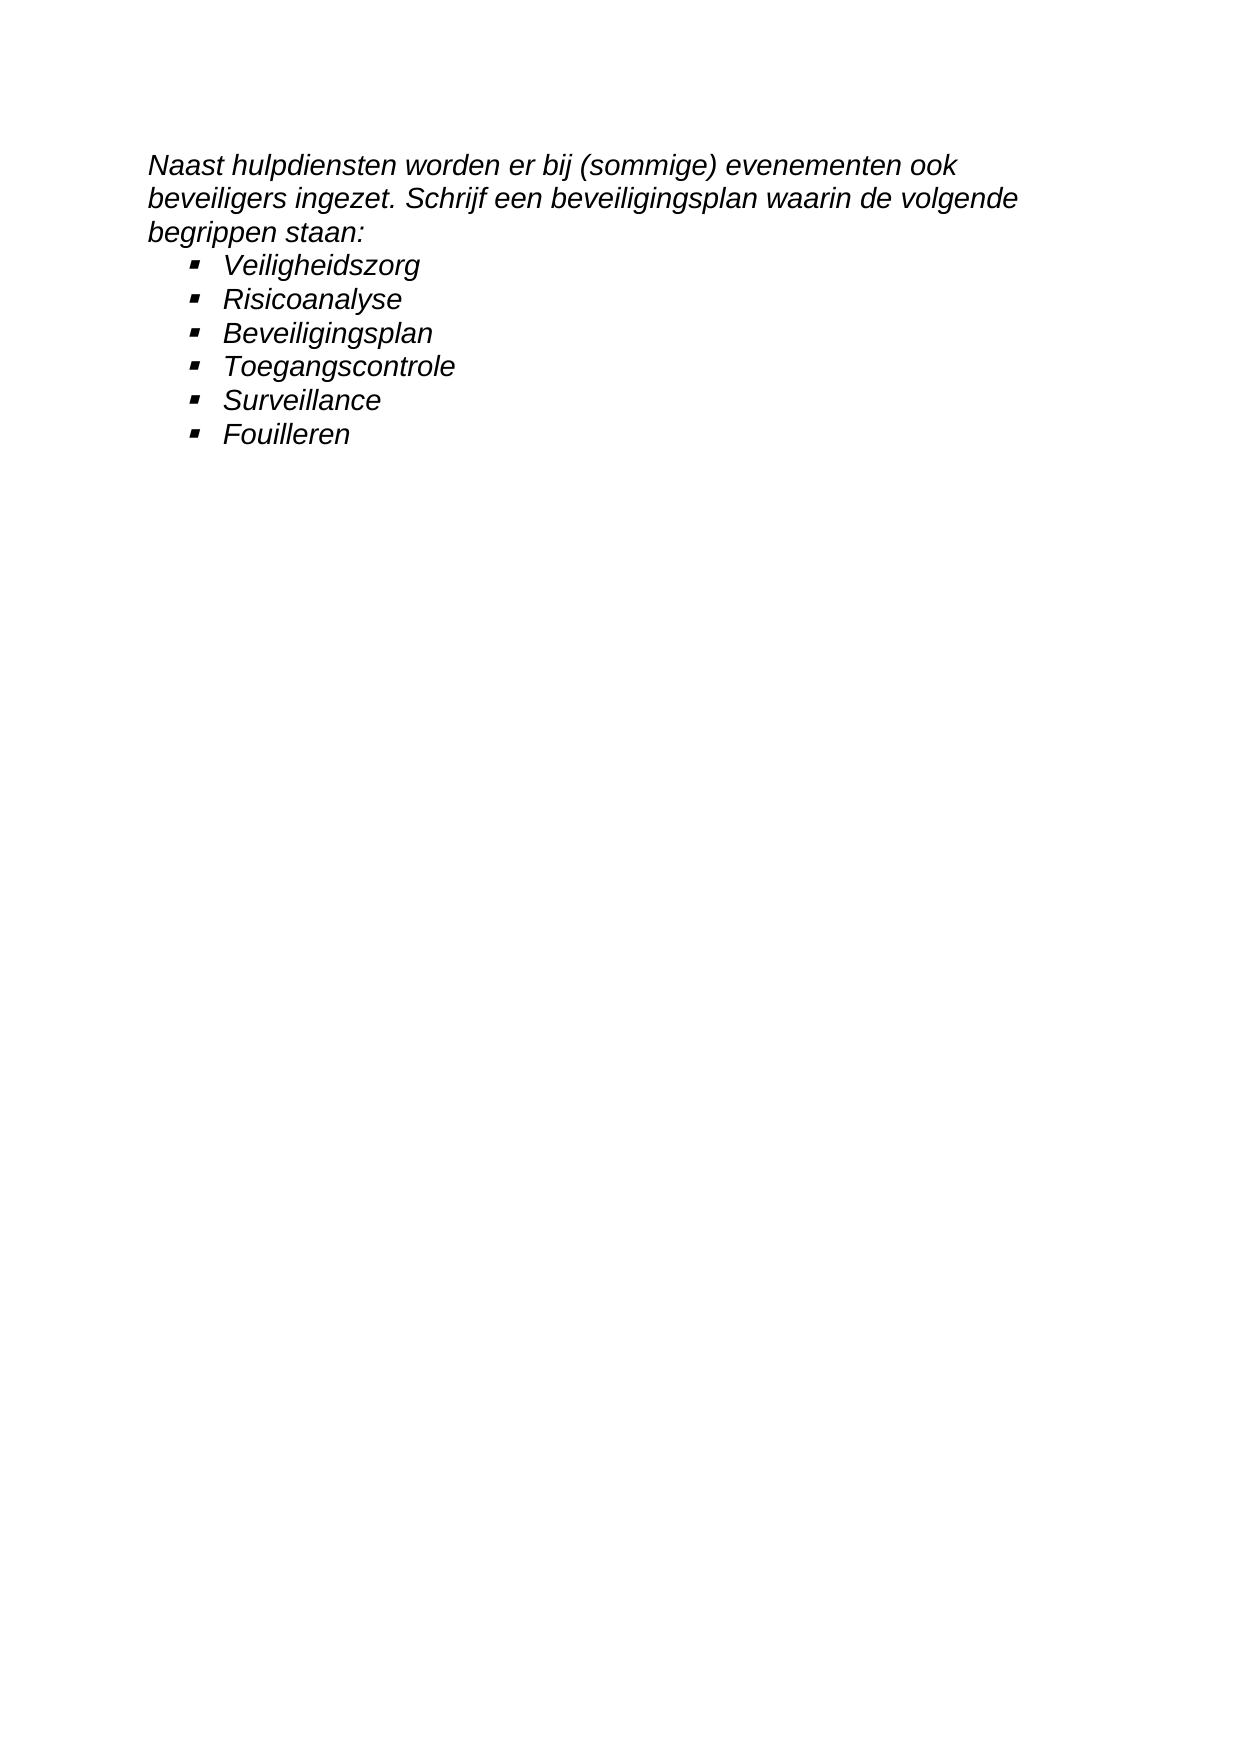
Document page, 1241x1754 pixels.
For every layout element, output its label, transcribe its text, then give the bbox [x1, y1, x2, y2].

list Fouilleren [185, 417, 1093, 451]
list Surveillance [185, 383, 1093, 417]
text Naast hulpdiensten worden er bij (sommige) evenementen ook beveiligers ingezet. Schrijf een beveiligingsplan waarin de volgende begrippen staan: [148, 148, 1093, 248]
list Beveiligingsplan [185, 316, 1093, 349]
list Risicoanalyse [185, 282, 1093, 316]
list Toegangscontrole [185, 349, 1093, 383]
list Veiligheidszorg [185, 248, 1093, 282]
